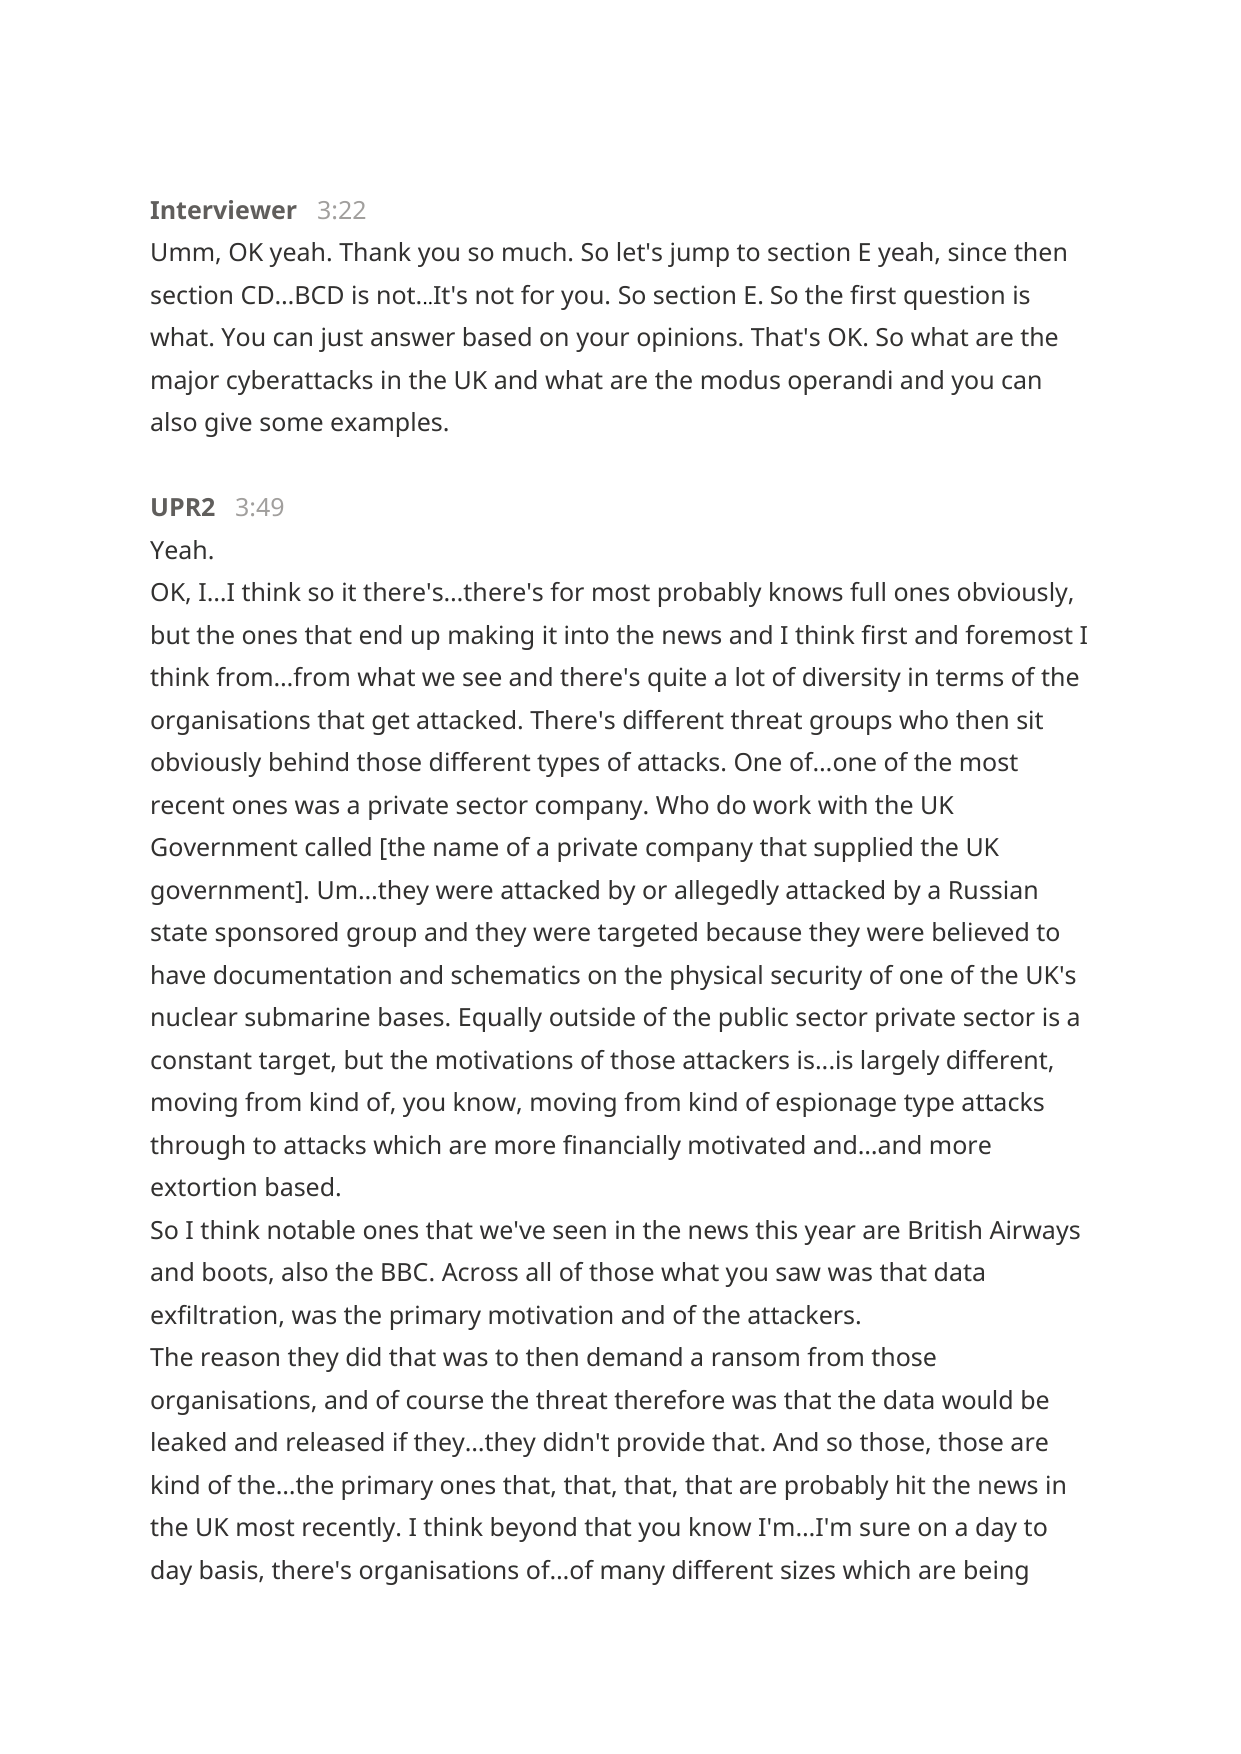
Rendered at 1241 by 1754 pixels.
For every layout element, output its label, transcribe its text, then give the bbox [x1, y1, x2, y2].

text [150, 447, 1090, 1587]
text Interviewer 3:22 Umm, OK yeah. Thank you so much. So let's jump to section E yeah, since then section CD…BCD is not...It's not for you. So section E. So the first question is what. You can just answer based on your opinions. That's OK. So what are the major cyberattacks in the UK and what are the modus operandi and you can also give some examples. [150, 150, 1090, 439]
